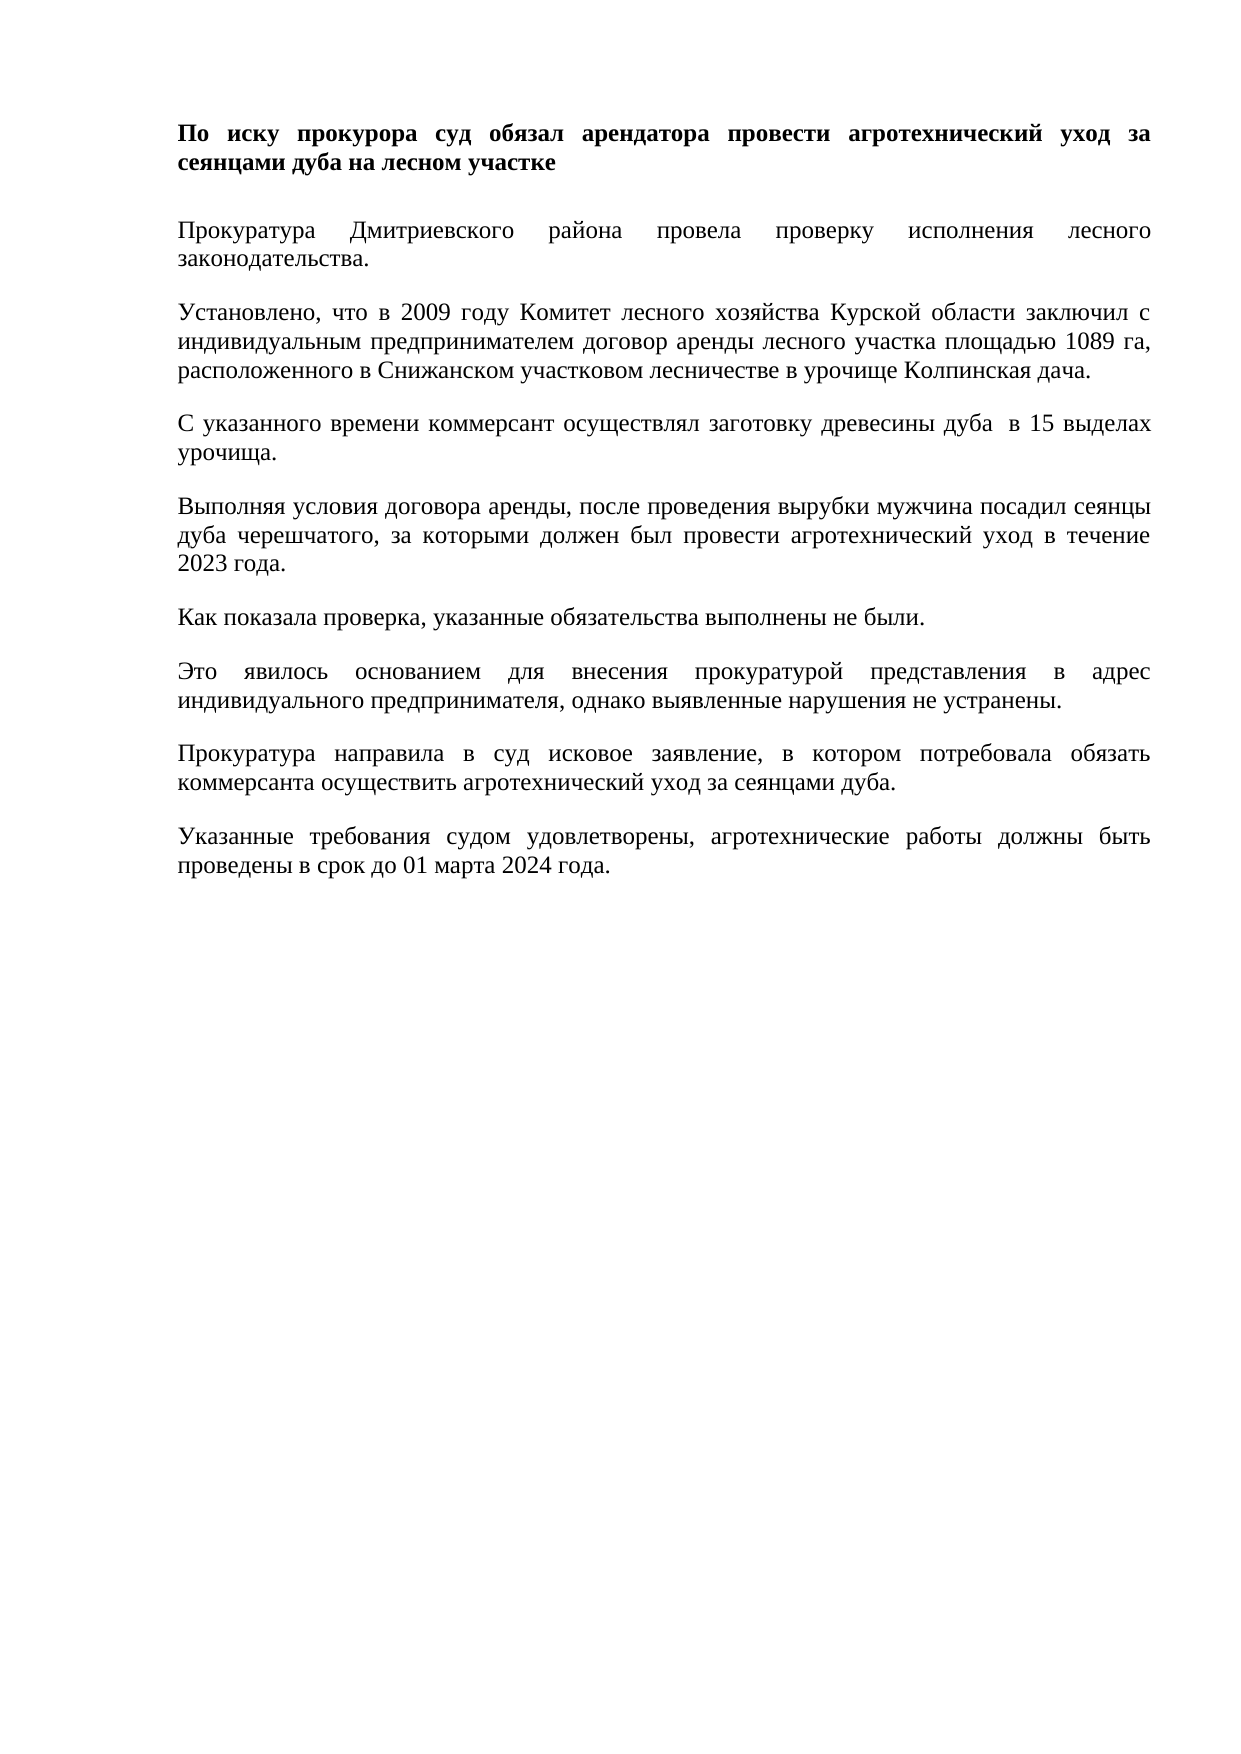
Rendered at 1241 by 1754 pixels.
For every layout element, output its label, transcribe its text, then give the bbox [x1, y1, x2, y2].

text Это явилось основанием для внесения прокуратурой представления в адрес индивидуального предпринимателя, однако выявленные нарушения не устранены. [177, 656, 1152, 713]
text Указанные требования судом удовлетворены, агротехнические работы должны быть проведены в срок до 01 марта 2024 года. [177, 821, 1152, 878]
text С указанного времени коммерсант осуществлял заготовку древесины дуба в 15 выделах урочища. [177, 408, 1152, 466]
text Прокуратура Дмитриевского района провела проверку исполнения лесного законодательства. [177, 215, 1152, 272]
text Выполняя условия договора аренды, после проведения вырубки мужчина посадил сеянцы дуба черешчатого, за которыми должен был провести агротехнический уход в течение 2023 года. [177, 491, 1152, 577]
text Как показала проверка, указанные обязательства выполнены не были. [177, 602, 1152, 631]
text По иску прокурора суд обязал арендатора провести агротехнический уход за сеянцами дуба на лесном участке [177, 118, 1152, 176]
text Установлено, что в 2009 году Комитет лесного хозяйства Курской области заключил с индивидуальным предпринимателем договор аренды лесного участка площадью 1089 га, расположенного в Снижанском участковом лесничестве в урочище Колпинская дача. [177, 297, 1152, 383]
text Прокуратура направила в суд исковое заявление, в котором потребовала обязать коммерсанта осуществить агротехнический уход за сеянцами дуба. [177, 738, 1152, 796]
